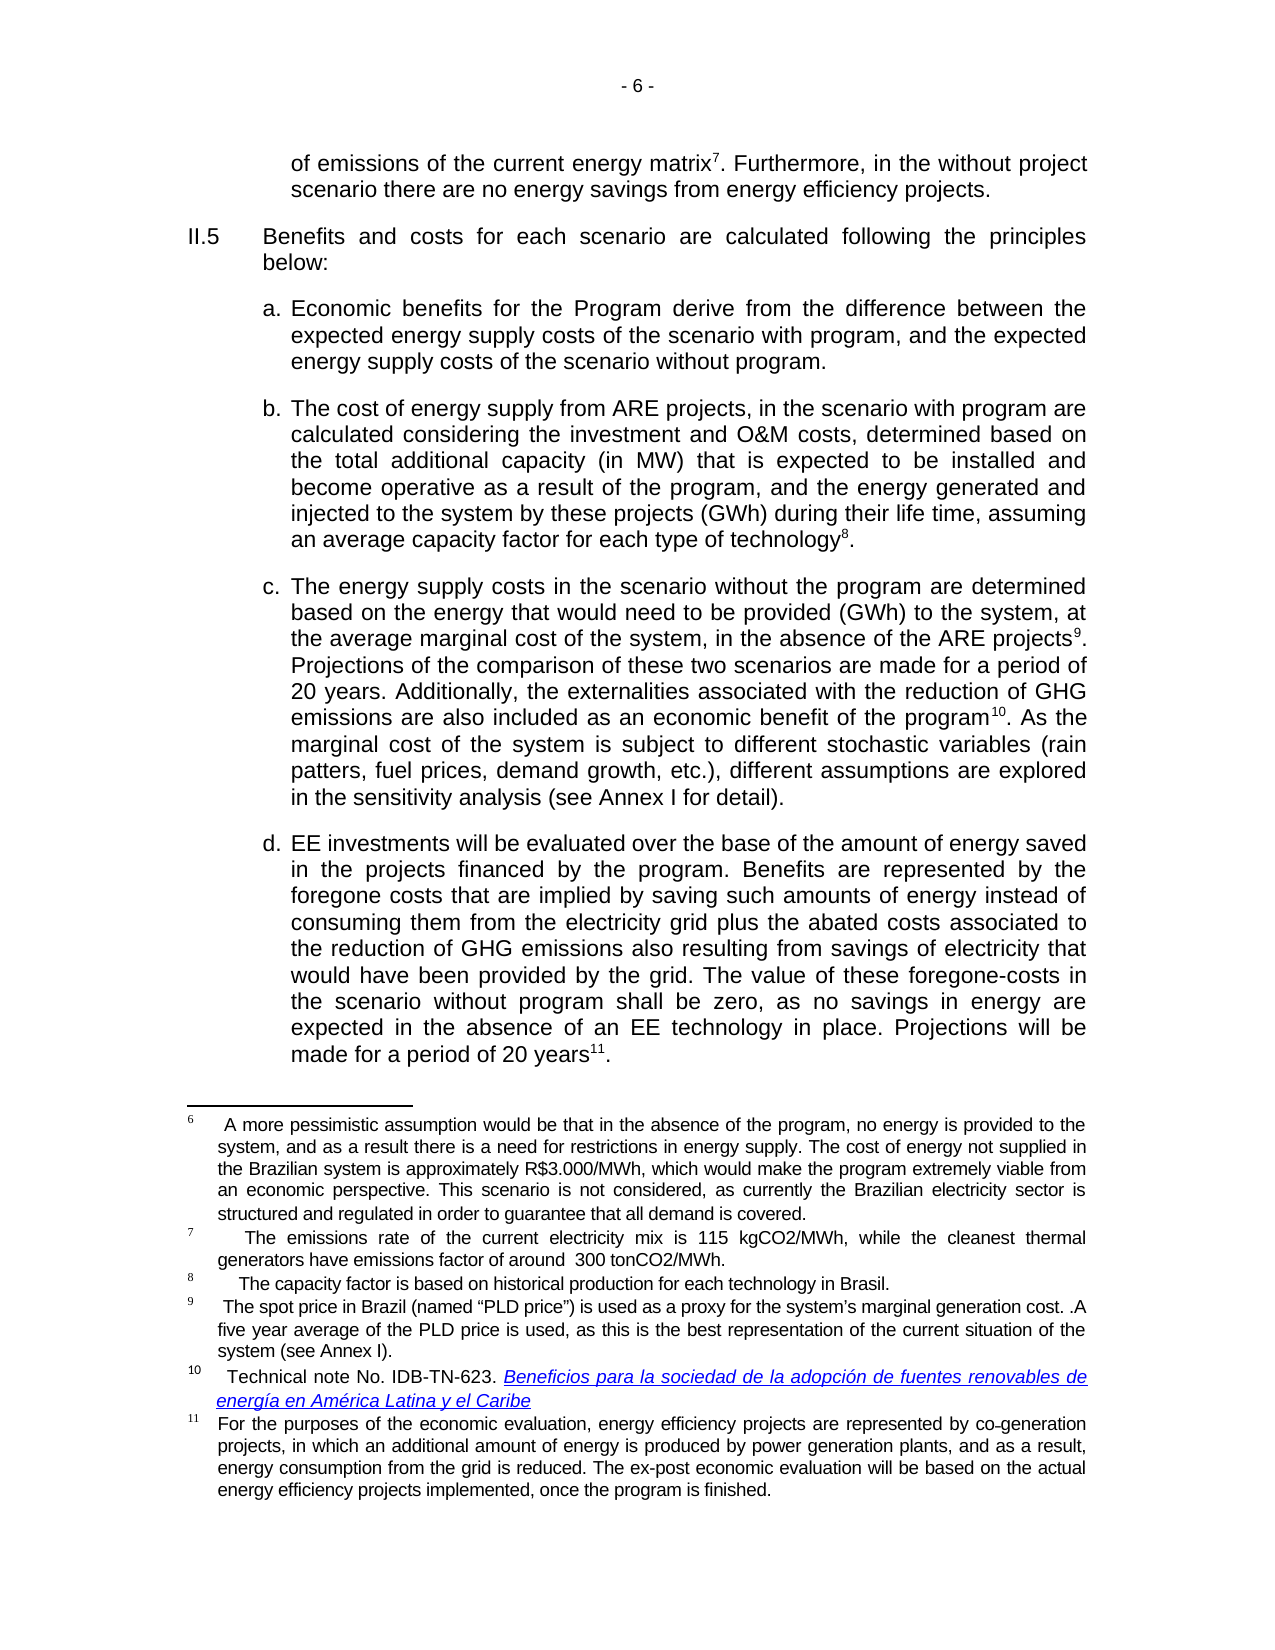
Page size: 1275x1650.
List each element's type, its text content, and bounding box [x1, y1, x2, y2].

list The energy supply costs in the scenario without the program are determined based on the energy that would need to be provided (GWh) to the system, at the average marginal cost of the system, in the absence of the ARE projects. Projections of the comparison of these two scenarios are made for a period of 20 years. Additionally, the externalities associated with the reduction of GHG emissions are also included as an economic benefit of the program. As the marginal cost of the system is subject to different stochastic variables (rain patters, fuel prices, demand growth, etc.), different assumptions are explored in the sensitivity analysis (see Annex I for detail). [262, 573, 1087, 810]
list The cost of energy supply from ARE projects, in the scenario with program are calculated considering the investment and O&M costs, determined based on the total additional capacity (in MW) that is expected to be installed and become operative as a result of the program, and the energy generated and injected to the system by these projects (GWh) during their life time, assuming an average capacity factor for each type of technology. [262, 394, 1087, 553]
list Benefits and costs for each scenario are calculated following the principles below: [187, 223, 1087, 275]
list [262, 150, 1087, 203]
list EE investments will be evaluated over the base of the amount of energy saved in the projects financed by the program. Benefits are represented by the foregone costs that are implied by saving such amounts of energy instead of consuming them from the electricity grid plus the abated costs associated to the reduction of GHG emissions also resulting from savings of electricity that would have been provided by the grid. The value of these foregone-costs in the scenario without program shall be zero, as no savings in energy are expected in the absence of an EE technology in place. Projections will be made for a period of 20 years. [262, 830, 1087, 1067]
list Economic benefits for the Program derive from the difference between the expected energy supply costs of the scenario with program, and the expected energy supply costs of the scenario without program. [262, 295, 1087, 374]
